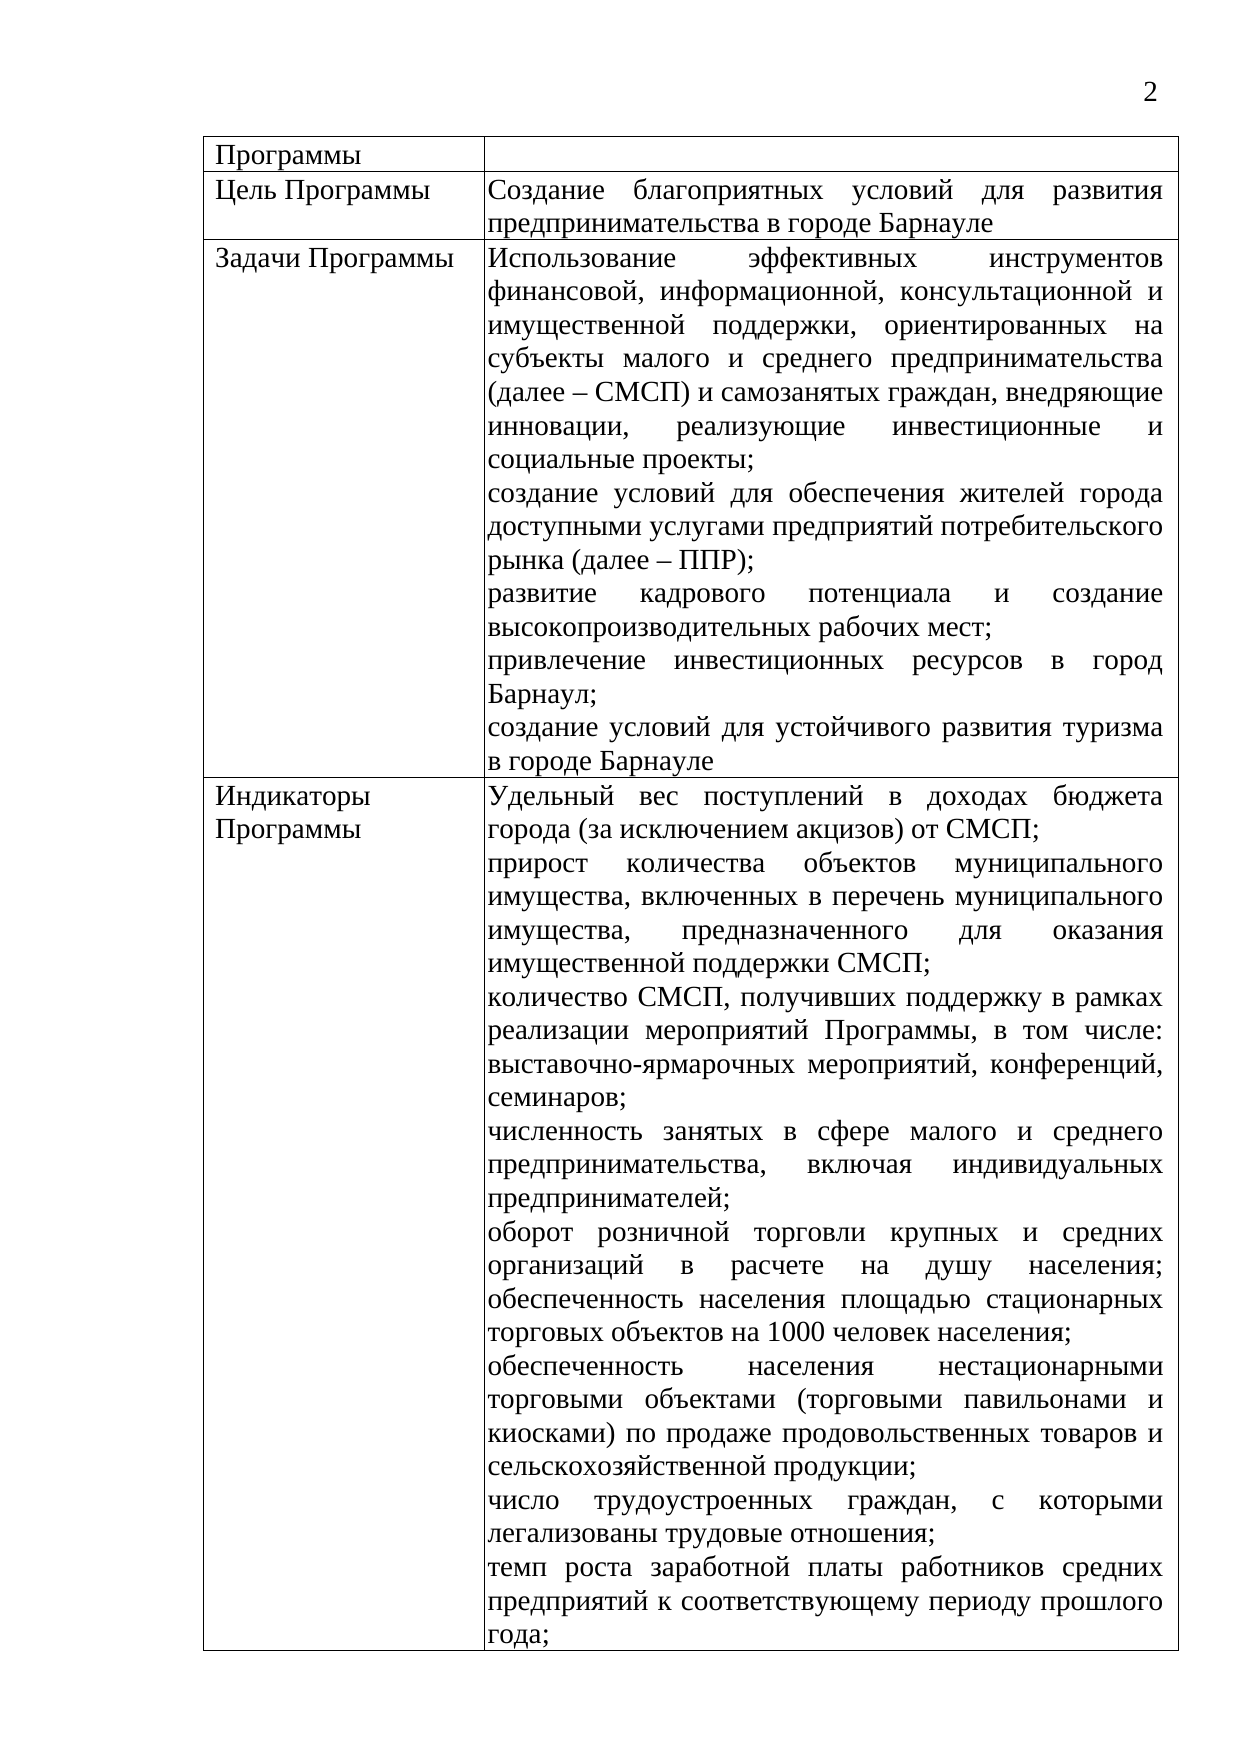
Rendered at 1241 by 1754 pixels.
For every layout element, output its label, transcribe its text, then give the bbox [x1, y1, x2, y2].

table_cell [485, 137, 1178, 171]
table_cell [485, 778, 1178, 1650]
table_cell Задачи Программы [204, 240, 484, 777]
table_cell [204, 778, 484, 1650]
table_cell Создание благоприятных условий для развития предпринимательства в городе Барнауле [485, 172, 1178, 239]
table_cell Использование эффективных инструментов финансовой, информационной, консультационной и имущественной поддержки, ориентированных на субъекты малого и среднего предпринимательства (далее – СМСП) и самозанятых граждан, внедряющие инновации, реализующие инвестиционные и социальные проекты; создание условий для обеспечения жителей города доступными услугами предприятий потребительского рынка (далее – ППР); развитие кадрового потенциала и создание высокопроизводительных рабочих мест; привлечение инвестиционных ресурсов в город Барнаул; создание условий для устойчивого развития туризма в городе Барнауле [485, 240, 1178, 777]
table_cell Цель Программы [204, 172, 484, 239]
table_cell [204, 137, 484, 171]
